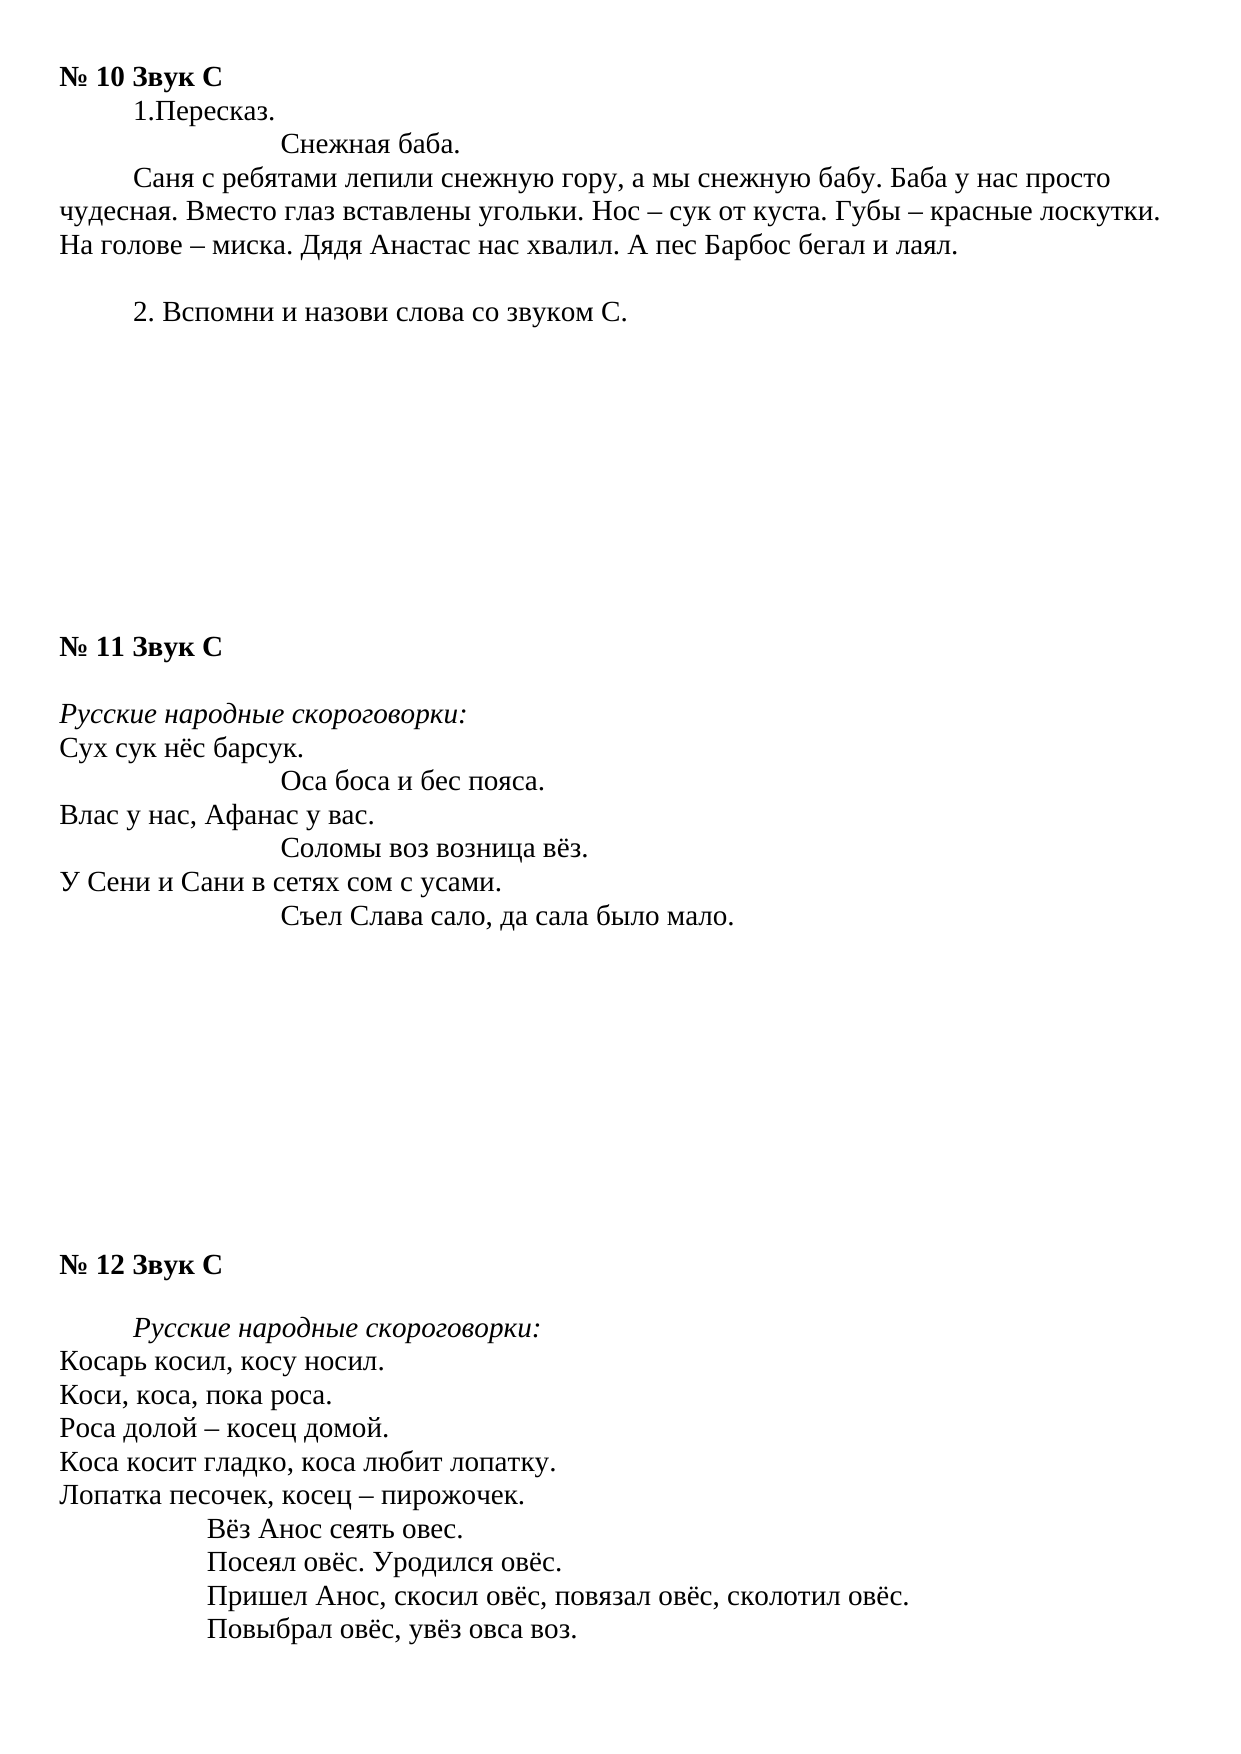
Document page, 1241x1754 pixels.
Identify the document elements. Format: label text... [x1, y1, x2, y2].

text Косарь косил, косу носил. [59, 1343, 1181, 1377]
text Русские народные скороговорки: [59, 696, 1181, 730]
text № 11 Звук С [59, 629, 1181, 663]
text Оса боса и бес пояса. [244, 763, 1181, 797]
text Съел Слава сало, да сала было мало. [207, 898, 1181, 931]
text Соломы воз возница вёз. [207, 831, 1181, 864]
text Пришел Анос, скосил овёс, повязал овёс, сколотил овёс. [134, 1578, 1181, 1612]
text Роса долой – косец домой. [59, 1410, 1181, 1444]
text Вёз Анос сеять овес. [170, 1511, 1181, 1544]
text Лопатка песочек, косец – пирожочек. [59, 1477, 1181, 1511]
text Снежная баба. [59, 126, 1181, 160]
text Коса косит гладко, коса любит лопатку. [59, 1444, 1181, 1477]
text 2. Вспомни и назови слова со звуком С. [59, 294, 1181, 327]
text Саня с ребятами лепили снежную гору, а мы снежную бабу. Баба у нас просто чудесная. Вместо глаз вставлены угольки. Нос – сук от куста. Губы – красные лоскутки. На голове – миска. Дядя Анастас нас хвалил. А пес Барбос бегал и лаял. [59, 160, 1181, 260]
text № 10 Звук С [59, 59, 1181, 93]
text Коси, коса, пока роса. [59, 1377, 1181, 1410]
text Влас у нас, Афанас у вас. [59, 797, 1181, 831]
text У Сени и Сани в сетях сом с усами. [59, 864, 1181, 898]
text 1.Пересказ. [59, 93, 1181, 126]
text № 12 Звук С [59, 1247, 1181, 1281]
text Повыбрал овёс, увёз овса воз. [170, 1612, 1181, 1645]
text Посеял овёс. Уродился овёс. [170, 1544, 1181, 1578]
text Русские народные скороговорки: [59, 1310, 1181, 1343]
text Сух сук нёс барсук. [59, 730, 1181, 763]
